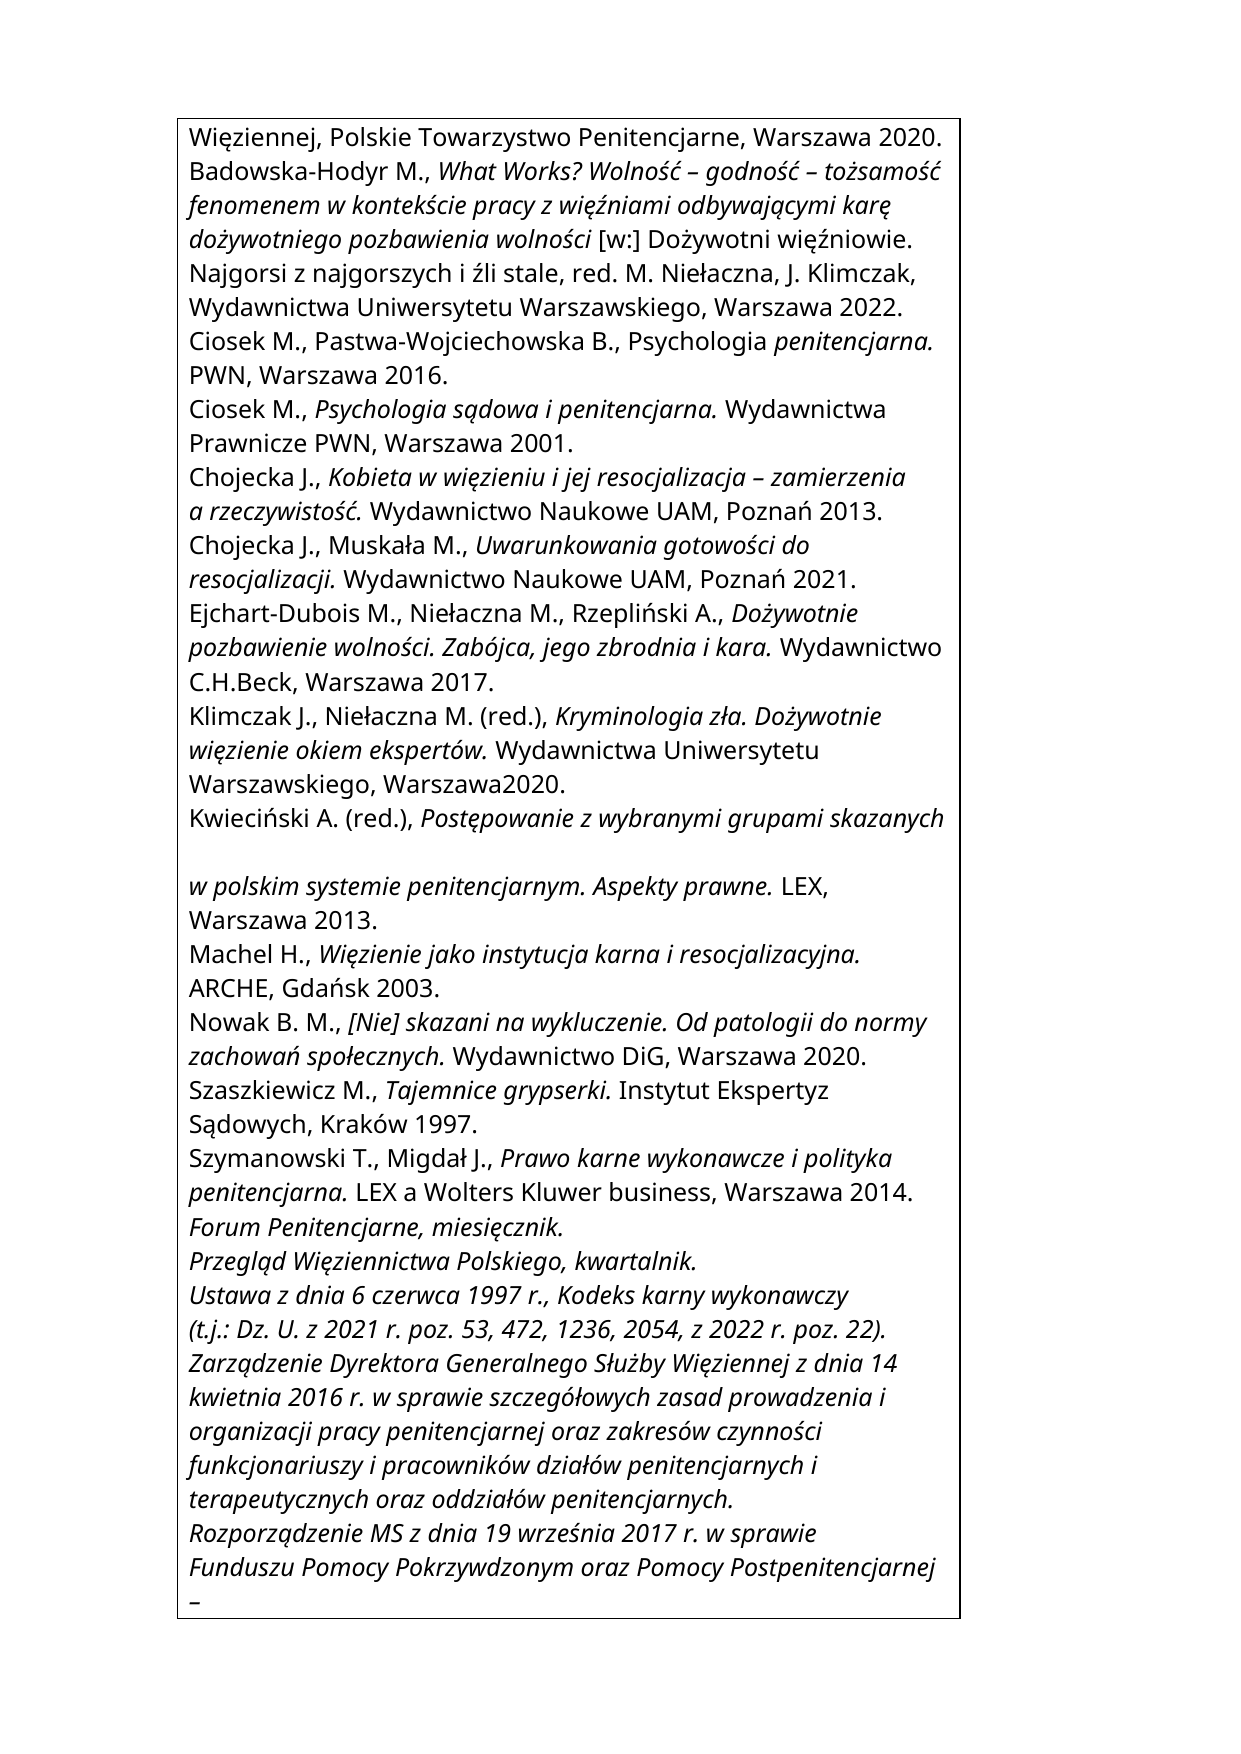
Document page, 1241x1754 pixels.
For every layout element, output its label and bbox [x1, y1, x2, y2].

table_cell [178, 119, 959, 1618]
